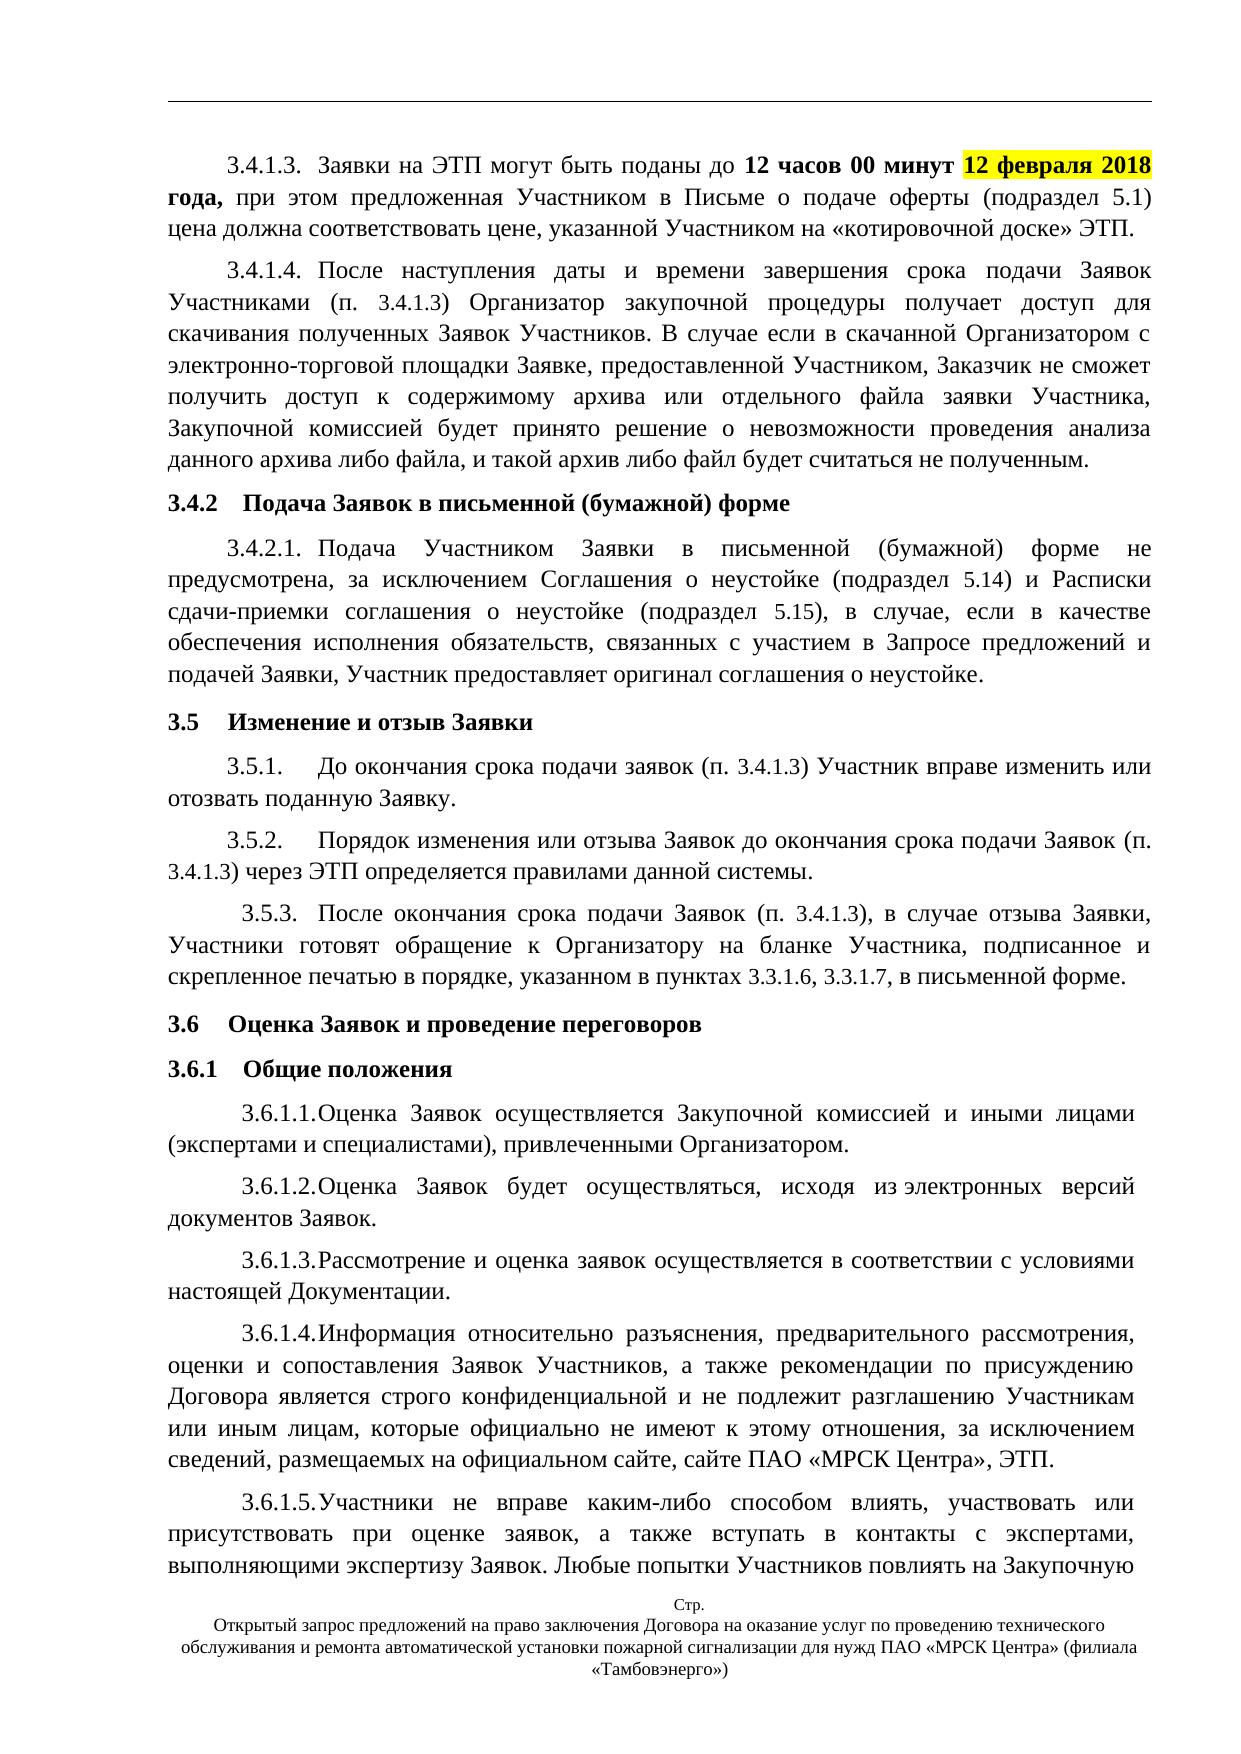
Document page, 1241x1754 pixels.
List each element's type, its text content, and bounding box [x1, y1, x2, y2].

list До окончания срока подачи заявок (п. 3.4.1.3) Участник вправе изменить или отозвать поданную Заявку. [168, 751, 1152, 811]
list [168, 1487, 1135, 1578]
subtitle Общие положения [168, 1054, 1152, 1082]
list Заявки на ЭТП могут быть поданы до 12 часов 00 минут 12 февраля 2018 года, при этом предложенная Участником в Письме о подаче оферты (подраздел 5.1) цена должна соответствовать цене, указанной Участником на «котировочной доске» ЭТП. [168, 150, 1152, 242]
list Подача Участником Заявки в письменной (бумажной) форме не предусмотрена, за исключением Соглашения о неустойке (подраздел 5.14) и Расписки сдачи-приемки соглашения о неустойке (подраздел 5.15), в случае, если в качестве обеспечения исполнения обязательств, связанных с участием в Запросе предложений и подачей Заявки, Участник предоставляет оригинал соглашения о неустойке. [168, 533, 1152, 688]
list После наступления даты и времени завершения срока подачи Заявок Участниками (п. 3.4.1.3) Организатор закупочной процедуры получает доступ для скачивания полученных Заявок Участников. В случае если в скачанной Организатором с электронно-торговой площадки Заявке, предоставленной Участником, Заказчик не сможет получить доступ к содержимому архива или отдельного файла заявки Участника, Закупочной комиссией будет принято решение о невозможности проведения анализа данного архива либо файла, и такой архив либо файл будет считаться не полученным. [168, 255, 1152, 473]
subtitle Подача Заявок в письменной (бумажной) форме [168, 488, 1152, 517]
list После окончания срока подачи Заявок (п. 3.4.1.3), в случае отзыва Заявки, Участники готовят обращение к Организатору на бланке Участника, подписанное и скрепленное печатью в порядке, указанном в пунктах 3.3.1.6, 3.3.1.7, в письменной форме. [168, 898, 1152, 990]
list Порядок изменения или отзыва Заявок до окончания срока подачи Заявок (п. 3.4.1.3) через ЭТП определяется правилами данной системы. [168, 825, 1152, 885]
list Оценка Заявок будет осуществляться, исходя из электронных версий документов Заявок. [168, 1171, 1135, 1232]
subtitle Оценка Заявок и проведение переговоров [168, 1009, 1152, 1038]
list Рассмотрение и оценка заявок осуществляется в соответствии с условиями настоящей Документации. [168, 1245, 1135, 1305]
list Оценка Заявок осуществляется Закупочной комиссией и иными лицами (экспертами и специалистами), привлеченными Организатором. [168, 1098, 1135, 1158]
list Информация относительно разъяснения, предварительного рассмотрения, оценки и сопоставления Заявок Участников, а также рекомендации по присуждению Договора является строго конфиденциальной и не подлежит разглашению Участникам или иным лицам, которые официально не имеют к этому отношения, за исключением сведений, размещаемых на официальном сайте, сайте ПАО «МРСК Центра», ЭТП. [168, 1318, 1135, 1473]
subtitle Изменение и отзыв Заявки [168, 707, 1152, 736]
